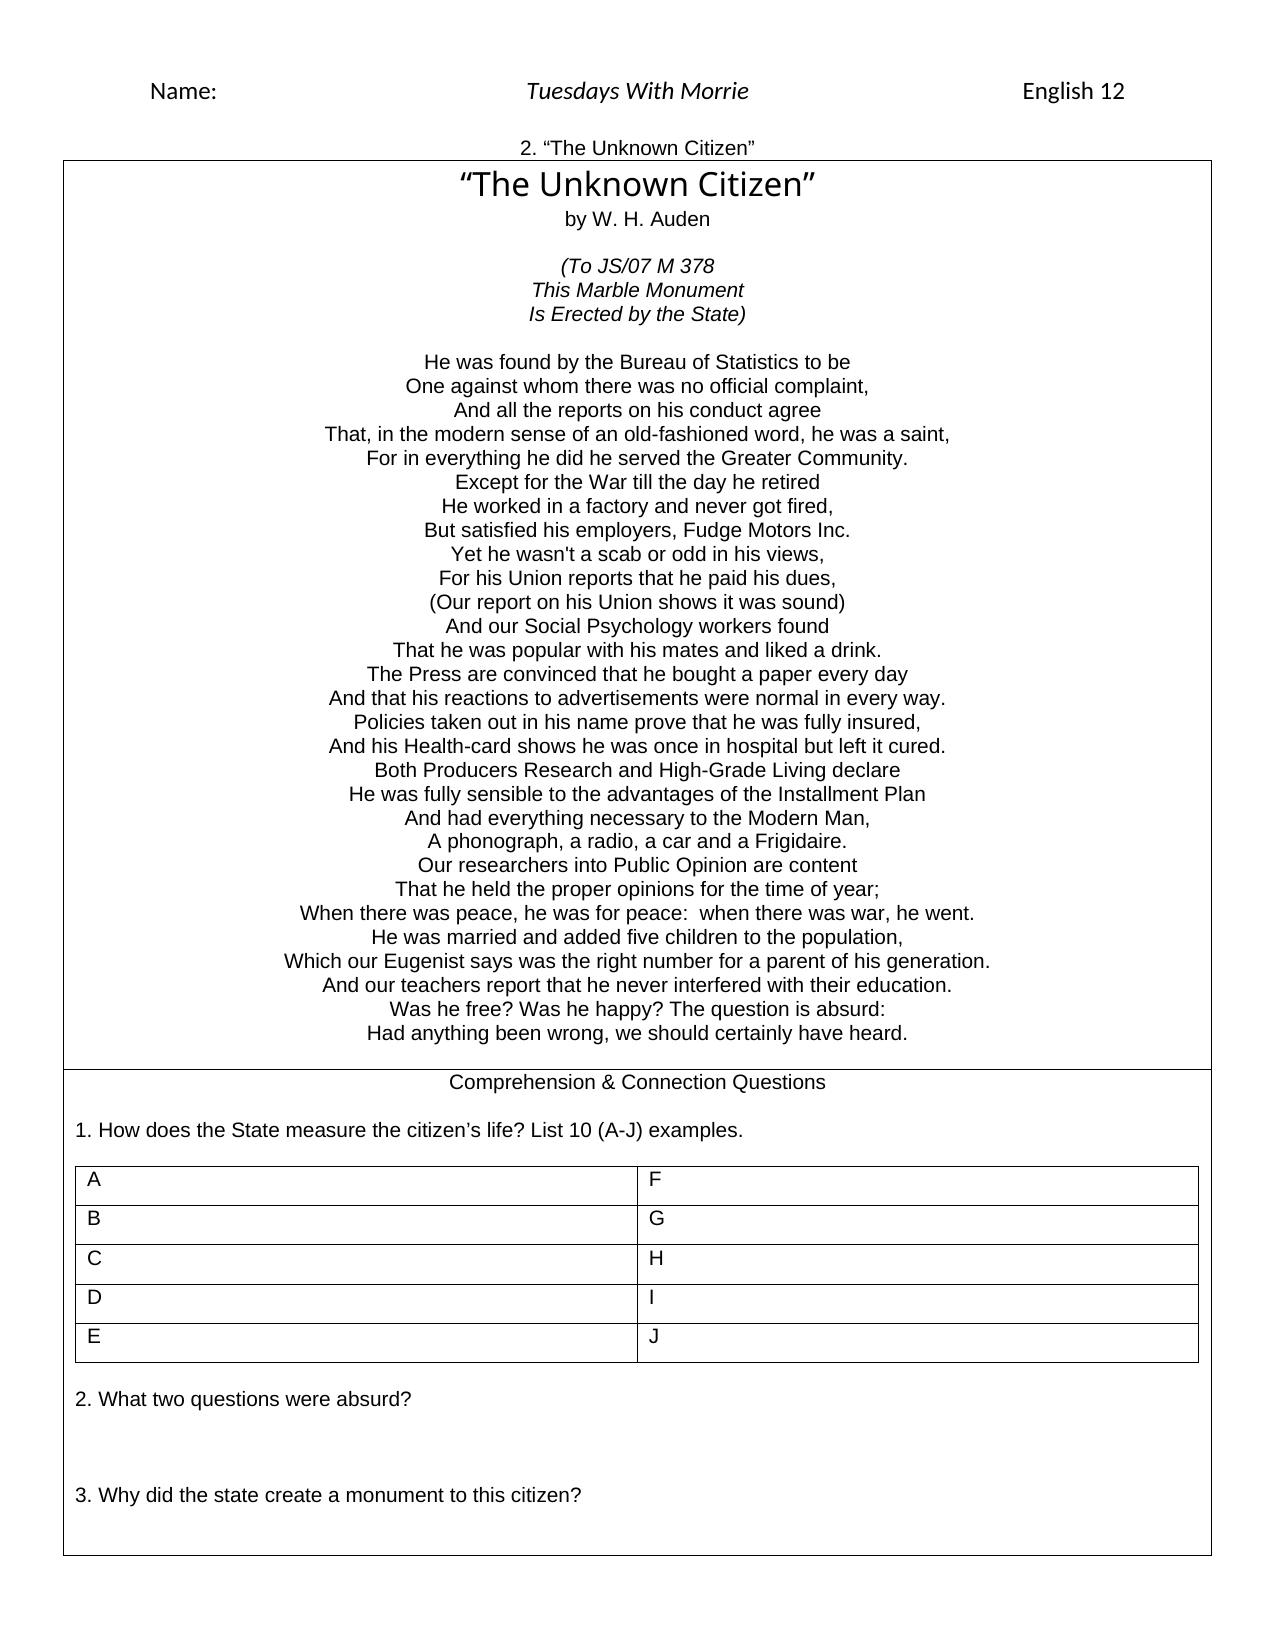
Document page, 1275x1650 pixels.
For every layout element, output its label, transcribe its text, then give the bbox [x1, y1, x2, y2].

table_header “The Unknown Citizen” by W. H. Auden (To JS/07 M 378 This Marble Monument Is Erected by the State) He was found by the Bureau of Statistics to be One against whom there was no official complaint, And all the reports on his conduct agree That, in the modern sense of an old-fashioned word, he was a saint, For in everything he did he served the Greater Community. Except for the War till the day he retired He worked in a factory and never got fired, But satisfied his employers, Fudge Motors Inc. Yet he wasn't a scab or odd in his views, For his Union reports that he paid his dues, (Our report on his Union shows it was sound) And our Social Psychology workers found That he was popular with his mates and liked a drink. The Press are convinced that he bought a paper every day And that his reactions to advertisements were normal in every way. Policies taken out in his name prove that he was fully insured, And his Health-card shows he was once in hospital but left it cured. Both Producers Research and High-Grade Living declare He was fully sensible to the advantages of the Installment Plan And had everything necessary to the Modern Man, A phonograph, a radio, a car and a Frigidaire. Our researchers into Public Opinion are content That he held the proper opinions for the time of year; When there was peace, he was for peace: when there was war, he went. He was married and added five children to the population, Which our Eugenist says was the right number for a parent of his generation. And our teachers report that he never interfered with their education. Was he free? Was he happy? The question is absurd: Had anything been wrong, we should certainly have heard. [64, 161, 1211, 1069]
text 2. “The Unknown Citizen” [75, 136, 1200, 160]
table_cell Comprehension & Connection Questions 1. How does the State measure the citizen’s life? List 10 (A-J) examples. 2. What two questions were absurd? 3. Why did the state create a monument to this citizen? [64, 1070, 1211, 1555]
